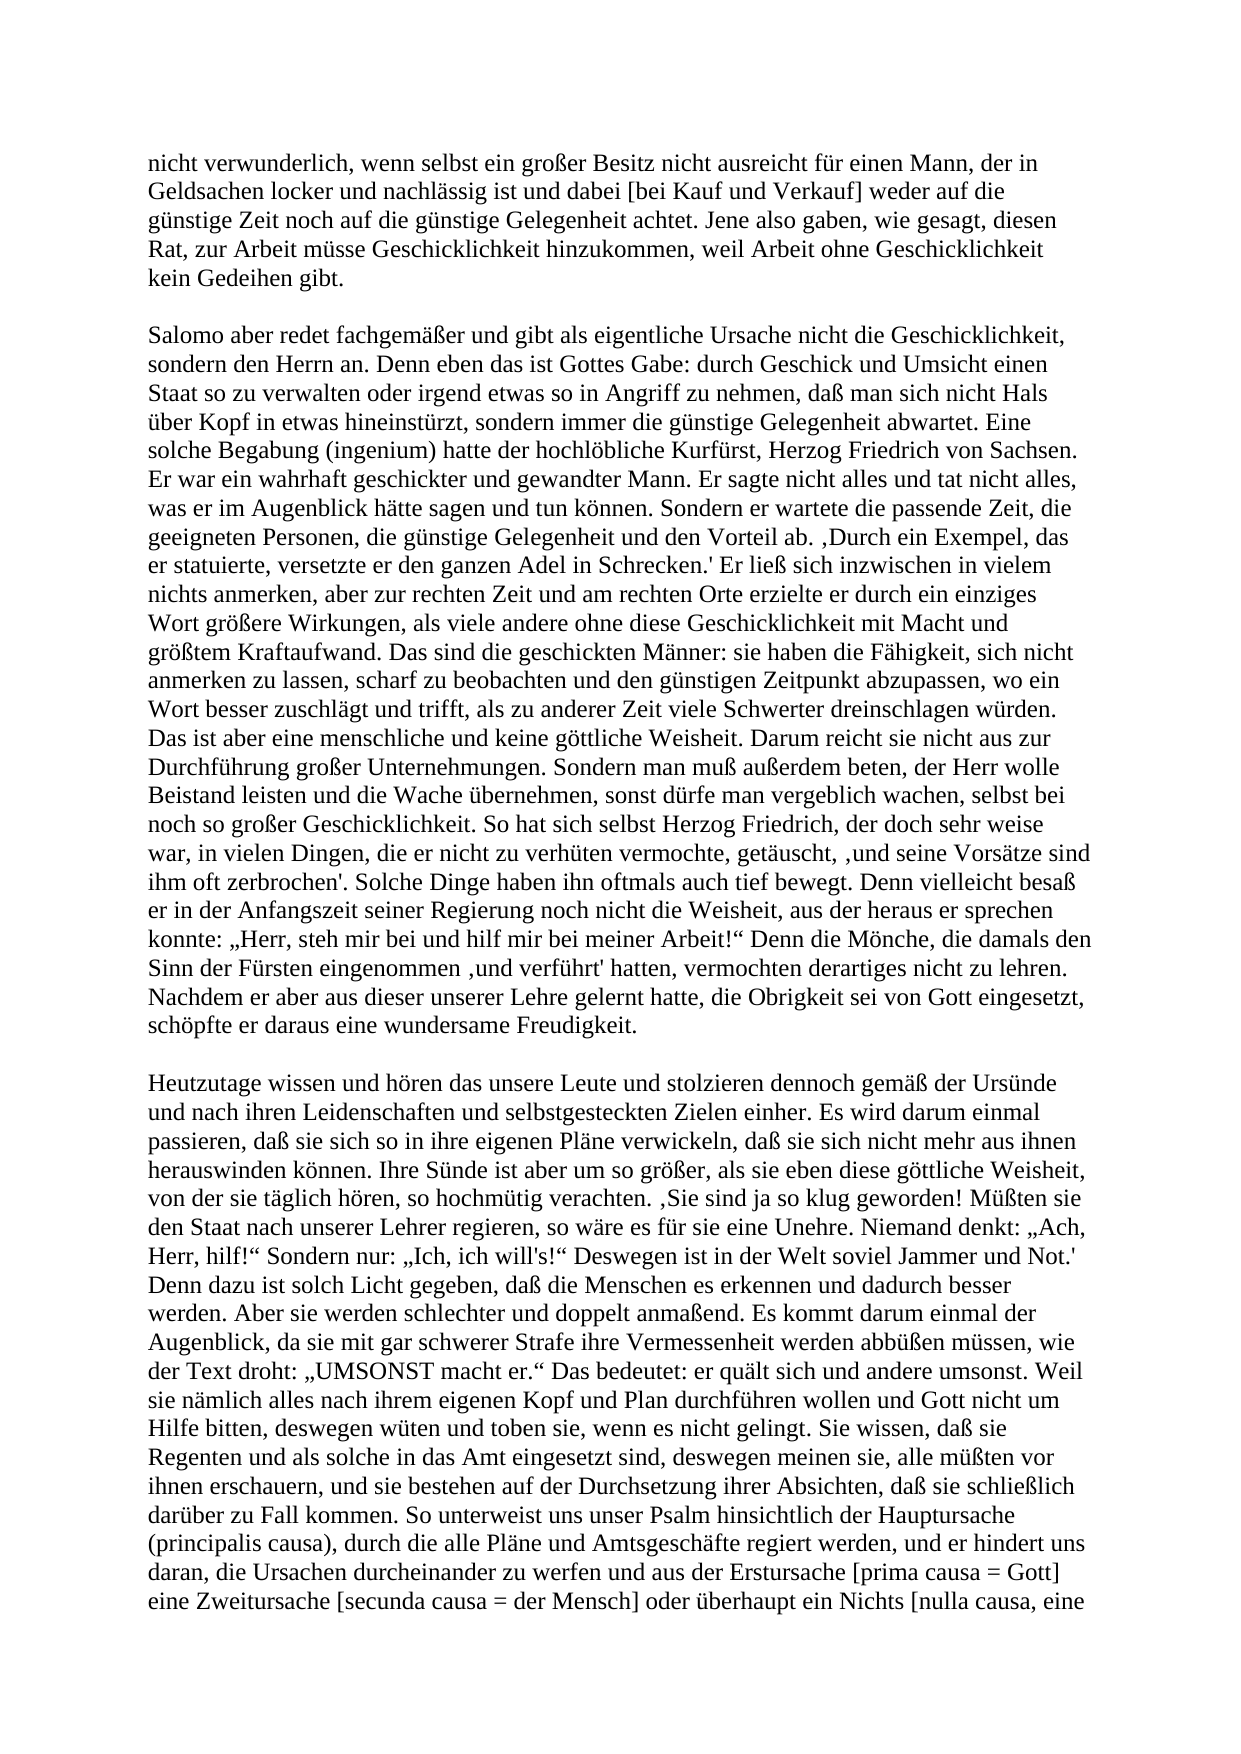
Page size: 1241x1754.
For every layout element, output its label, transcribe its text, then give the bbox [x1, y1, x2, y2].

text Salomo aber redet fachgemäßer und gibt als eigentliche Ursache nicht die Geschicklichkeit, sondern den Herrn an. Denn eben das ist Gottes Gabe: durch Geschick und Umsicht einen Staat so zu verwalten oder irgend etwas so in Angriff zu nehmen, daß man sich nicht Hals über Kopf in etwas hineinstürzt, sondern immer die günstige Gelegenheit abwartet. Eine solche Begabung (ingenium) hatte der hochlöbliche Kurfürst, Herzog Friedrich von Sachsen. Er war ein wahrhaft geschickter und gewandter Mann. Er sagte nicht alles und tat nicht alles, was er im Augenblick hätte sagen und tun können. Sondern er wartete die passende Zeit, die geeigneten Personen, die günstige Gelegenheit und den Vorteil ab. ‚Durch ein Exempel, das er statuierte, versetzte er den ganzen Adel in Schrecken.' Er ließ sich inzwischen in vielem nichts anmerken, aber zur rechten Zeit und am rechten Orte erzielte er durch ein einziges Wort größere Wirkungen, als viele andere ohne diese Geschicklichkeit mit Macht und größtem Kraftaufwand. Das sind die geschickten Männer: sie haben die Fähigkeit, sich nicht anmerken zu lassen, scharf zu beobachten und den günstigen Zeitpunkt abzupassen, wo ein Wort besser zuschlägt und trifft, als zu anderer Zeit viele Schwerter dreinschlagen würden. Das ist aber eine menschliche und keine göttliche Weisheit. Darum reicht sie nicht aus zur Durchführung großer Unternehmungen. Sondern man muß außerdem beten, der Herr wolle Beistand leisten und die Wache übernehmen, sonst dürfe man vergeblich wachen, selbst bei noch so großer Geschicklichkeit. So hat sich selbst Herzog Friedrich, der doch sehr weise war, in vielen Dingen, die er nicht zu verhüten vermochte, getäuscht, ‚und seine Vorsätze sind ihm oft zerbrochen'. Solche Dinge haben ihn oftmals auch tief bewegt. Denn vielleicht besaß er in der Anfangszeit seiner Regierung noch nicht die Weisheit, aus der heraus er sprechen konnte: „Herr, steh mir bei und hilf mir bei meiner Arbeit!“ Denn die Mönche, die damals den Sinn der Fürsten eingenommen ‚und verführt' hatten, vermochten derartiges nicht zu lehren. Nachdem er aber aus dieser unserer Lehre gelernt hatte, die Obrigkeit sei von Gott eingesetzt, schöpfte er daraus eine wundersame Freudigkeit. [148, 321, 1093, 1039]
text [148, 1068, 1093, 1615]
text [148, 148, 1093, 291]
